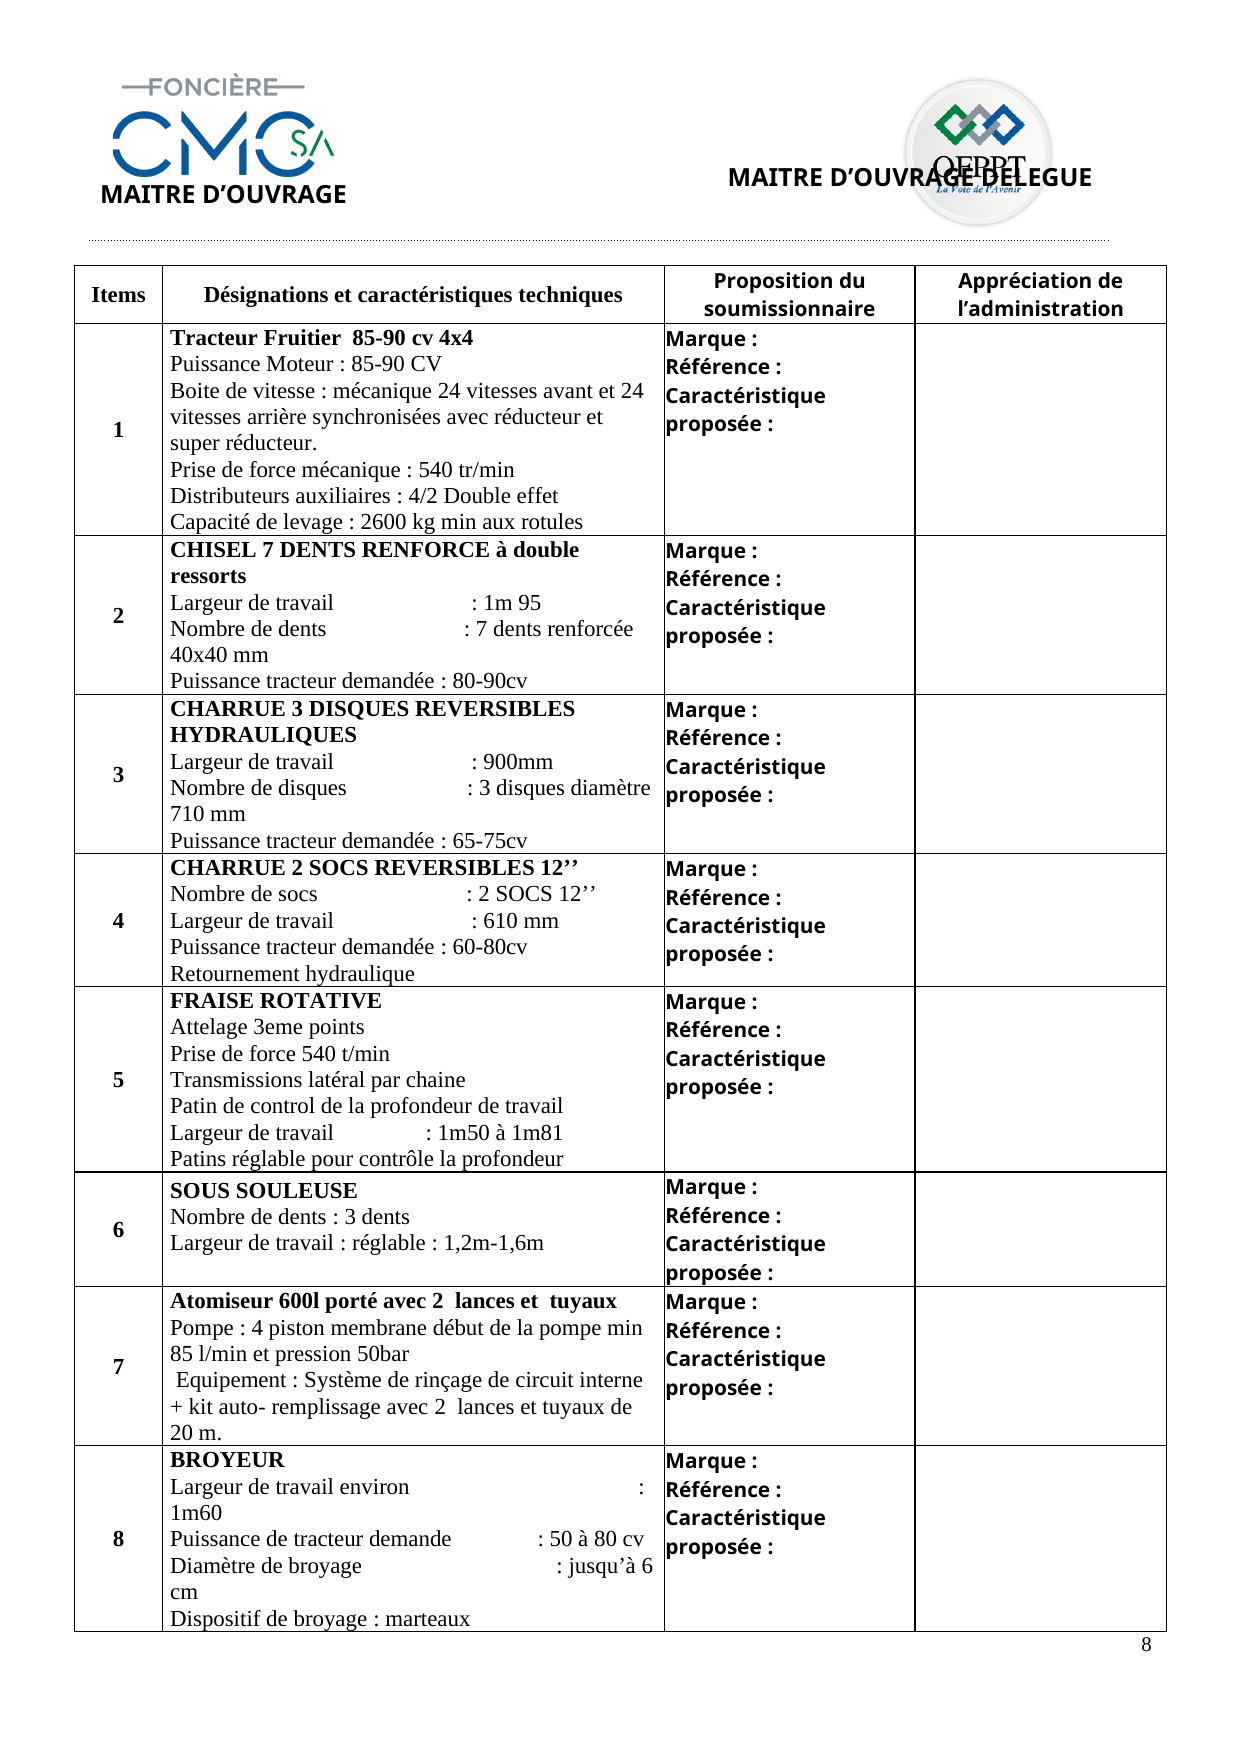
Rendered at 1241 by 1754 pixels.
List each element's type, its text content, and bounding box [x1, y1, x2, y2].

table_cell FRAISE ROTATIVE Attelage 3eme points Prise de force 540 t/min Transmissions latéral par chaine Patin de control de la profondeur de travail Largeur de travail : 1m50 à 1m81 Patins réglable pour contrôle la profondeur [163, 987, 664, 1171]
table_cell 1 [75, 324, 162, 535]
table_header Proposition du soumissionnaire [665, 266, 914, 323]
table_cell Tracteur Fruitier 85-90 cv 4x4 Puissance Moteur : 85-90 CV Boite de vitesse : mécanique 24 vitesses avant et 24 vitesses arrière synchronisées avec réducteur et super réducteur. Prise de force mécanique : 540 tr/min Distributeurs auxiliaires : 4/2 Double effet Capacité de levage : 2600 kg min aux rotules [163, 324, 664, 535]
table_cell Marque : Référence : Caractéristique proposée : [665, 854, 914, 986]
table_cell CHISEL 7 DENTS RENFORCE à double ressorts Largeur de travail : 1m 95 Nombre de dents : 7 dents renforcée 40x40 mm Puissance tracteur demandée : 80-90cv [163, 536, 664, 694]
picture [1046, 170, 1057, 183]
table_cell [916, 1173, 1166, 1286]
table_cell 8 [75, 1446, 162, 1631]
table_cell [916, 987, 1166, 1171]
table_cell 4 [75, 854, 162, 986]
table_cell [916, 1287, 1166, 1445]
table_cell Marque : Référence : Caractéristique proposée : [665, 1446, 914, 1631]
table_cell Marque : Référence : Caractéristique proposée : [665, 695, 914, 853]
table_cell [916, 695, 1166, 853]
table_cell 6 [75, 1173, 162, 1286]
table_cell 7 [75, 1287, 162, 1445]
table_cell [916, 324, 1166, 535]
table_cell Marque : Référence : Caractéristique proposée : [665, 536, 914, 694]
table_cell Marque : Référence : Caractéristique proposée : [665, 1173, 914, 1286]
table_cell BROYEUR Largeur de travail environ : 1m60 Puissance de tracteur demande : 50 à 80 cv Diamètre de broyage : jusqu’à 6 cm Dispositif de broyage : marteaux [163, 1446, 664, 1631]
table_cell [916, 1446, 1166, 1631]
table_cell CHARRUE 3 DISQUES REVERSIBLES HYDRAULIQUES Largeur de travail : 900mm Nombre de disques : 3 disques diamètre 710 mm Puissance tracteur demandée : 65-75cv [163, 695, 664, 853]
table_cell 3 [75, 695, 162, 853]
table_cell SOUS SOULEUSE Nombre de dents : 3 dents Largeur de travail : réglable : 1,2m-1,6m [163, 1173, 664, 1286]
table_cell [916, 536, 1166, 694]
table_cell Atomiseur 600l porté avec 2 lances et tuyaux Pompe : 4 piston membrane début de la pompe min 85 l/min et pression 50bar Equipement : Système de rinçage de circuit interne + kit auto- remplissage avec 2 lances et tuyaux de 20 m. [163, 1287, 664, 1445]
picture [112, 73, 334, 177]
table_header Appréciation de l’administration [916, 266, 1166, 323]
picture [899, 73, 1057, 231]
table_cell Marque : Référence : Caractéristique proposée : [665, 324, 914, 535]
table_cell Marque : Référence : Caractéristique proposée : [665, 1287, 914, 1445]
table_header Désignations et caractéristiques techniques [163, 266, 664, 323]
table_cell CHARRUE 2 SOCS REVERSIBLES 12’’ Nombre de socs : 2 SOCS 12’’ Largeur de travail : 610 mm Puissance tracteur demandée : 60-80cv Retournement hydraulique [163, 854, 664, 986]
table_header Items [75, 266, 162, 323]
table_cell 2 [75, 536, 162, 694]
table_cell [916, 854, 1166, 986]
table_cell Marque : Référence : Caractéristique proposée : [665, 987, 914, 1171]
table_cell 5 [75, 987, 162, 1171]
